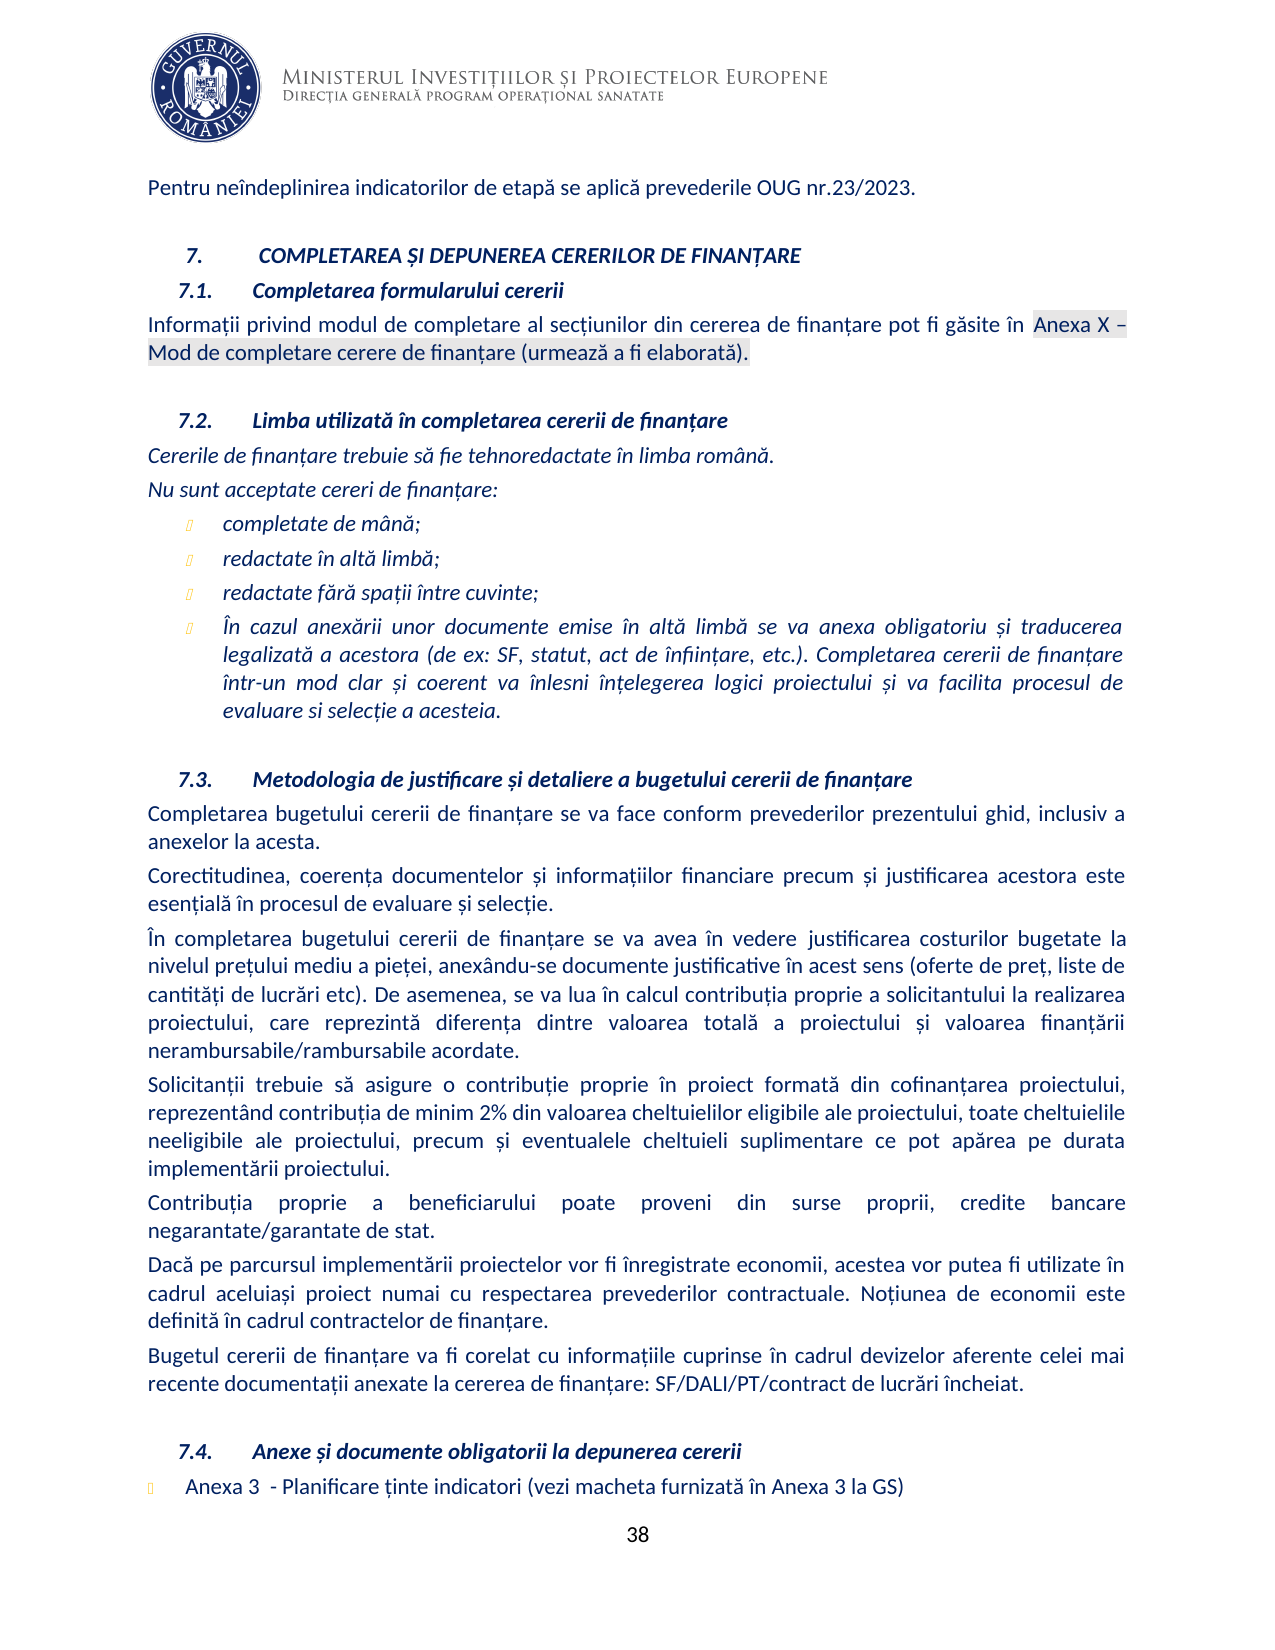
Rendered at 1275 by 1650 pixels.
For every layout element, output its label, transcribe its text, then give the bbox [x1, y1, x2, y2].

picture [147, 29, 852, 145]
list Completarea formularului cererii [177, 276, 1127, 304]
text Cererile de finanțare trebuie să fie tehnoredactate în limba română. [148, 441, 1127, 469]
list Anexa 3 - Planificare ținte indicatori (vezi macheta furnizată în Anexa 3 la GS) [148, 1472, 1127, 1500]
list Anexe și documente obligatorii la depunerea cererii [177, 1437, 1127, 1466]
text Informații privind modul de completare al secțiunilor din cererea de finanțare pot fi găsite în Anexa X – Mod de completare cerere de finanțare (urmează a fi elaborată). [148, 310, 1127, 366]
list redactate în altă limbă; [185, 544, 1127, 572]
text Completarea bugetului cererii de finanțare se va face conform prevederilor prezentului ghid, inclusiv a anexelor la acesta. [148, 799, 1127, 855]
text Pentru neîndeplinirea indicatorilor de etapă se aplică prevederile OUG nr.23/2023. [148, 173, 1127, 201]
text Nu sunt acceptate cereri de finanțare: [148, 475, 1127, 503]
list Limba utilizată în completarea cererii de finanțare [177, 407, 1127, 434]
text Contribuția proprie a beneficiarului poate proveni din surse proprii, credite bancare negarantate/garantate de stat. [148, 1188, 1127, 1244]
text În completarea bugetului cererii de finanțare se va avea în vedere justificarea costurilor bugetate la nivelul prețului mediu a pieței, anexându-se documente justificative în acest sens (oferte de preț, liste de cantități de lucrări etc). De asemenea, se va lua în calcul contribuția proprie a solicitantului la realizarea proiectului, care reprezintă diferența dintre valoarea totală a proiectului și valoarea finanțării nerambursabile/rambursabile acordate. [148, 924, 1127, 1064]
text Solicitanții trebuie să asigure o contribuție proprie în proiect formată din cofinanțarea proiectului, reprezentând contribuția de minim 2% din valoarea cheltuielilor eligibile ale proiectului, toate cheltuielile neeligibile ale proiectului, precum și eventualele cheltuieli suplimentare ce pot apărea pe durata implementării proiectului. [148, 1070, 1127, 1182]
list completate de mână; [185, 509, 1127, 537]
text Bugetul cererii de finanțare va fi corelat cu informațiile cuprinse în cadrul devizelor aferente celei mai recente documentații anexate la cererea de finanțare: SF/DALI/PT/contract de lucrări încheiat. [148, 1341, 1127, 1397]
text Corectitudinea, coerența documentelor și informațiilor financiare precum și justificarea acestora este esențială în procesul de evaluare și selecție. [148, 861, 1127, 917]
text Dacă pe parcursul implementării proiectelor vor fi înregistrate economii, acestea vor putea fi utilizate în cadrul aceluiași proiect numai cu respectarea prevederilor contractuale. Noțiunea de economii este definită în cadrul contractelor de finanțare. [148, 1251, 1127, 1335]
list COMPLETAREA ȘI DEPUNEREA CERERILOR DE FINANȚARE [185, 241, 1127, 269]
list În cazul anexării unor documente emise în altă limbă se va anexa obligatoriu și traducerea legalizată a acestora (de ex: SF, statut, act de înființare, etc.). Completarea cererii de finanțare într-un mod clar și coerent va înlesni înțelegerea logici proiectului și va facilita procesul de evaluare si selecție a acesteia. [185, 612, 1127, 724]
list redactate fără spații între cuvinte; [185, 578, 1127, 606]
list Metodologia de justificare și detaliere a bugetului cererii de finanțare [177, 765, 1127, 793]
